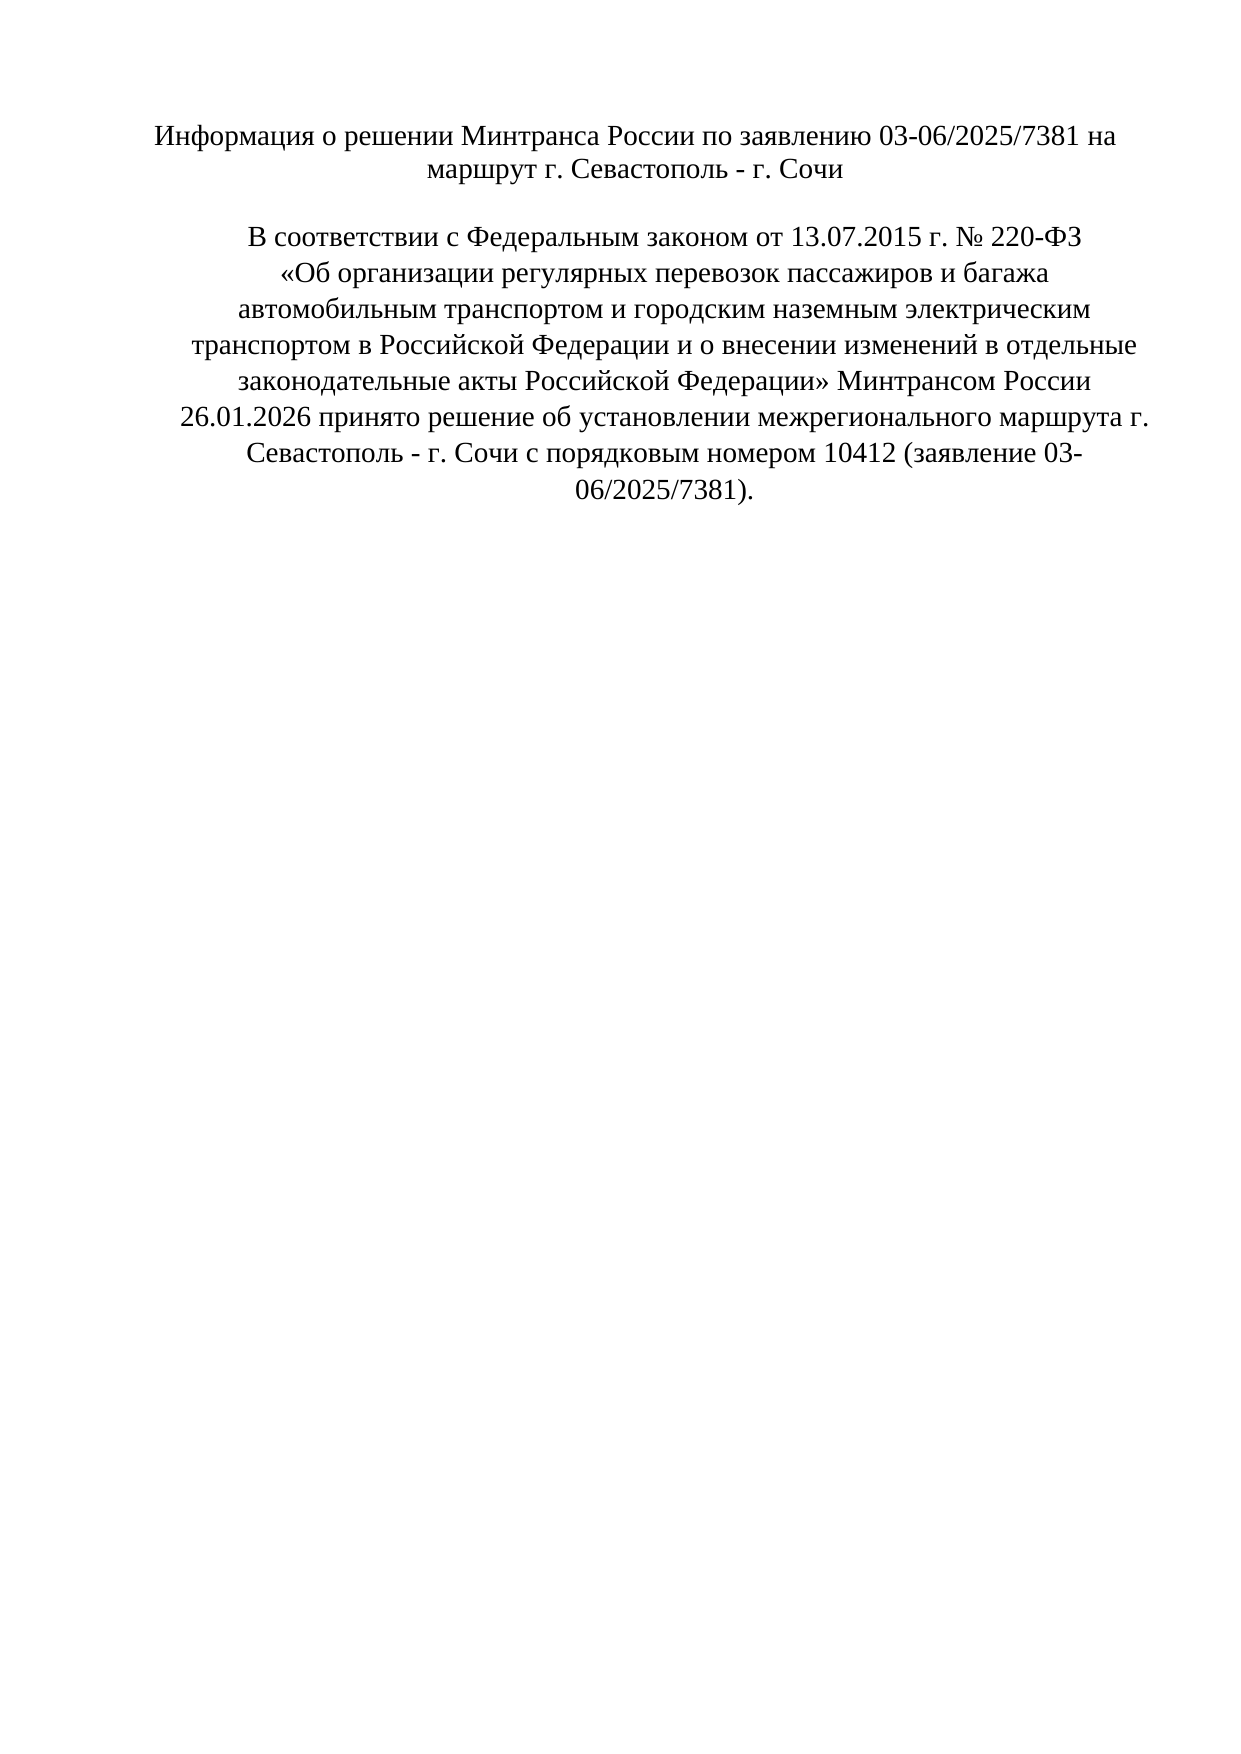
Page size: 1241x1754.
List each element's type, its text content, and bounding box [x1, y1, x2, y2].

text В соответствии с Федеральным законом от 13.07.2015 г. № 220-ФЗ «Об организации регулярных перевозок пассажиров и багажа автомобильным транспортом и городским наземным электрическим транспортом в Российской Федерации и о внесении изменений в отдельные законодательные акты Российской Федерации» Минтрансом России 26.01.2026 принято решение об установлении межрегионального маршрута г. Севастополь - г. Сочи с порядковым номером 10412 (заявление 03-06/2025/7381). [177, 219, 1152, 505]
text Информация о решении Минтранса России по заявлению 03-06/2025/7381 на маршрут г. Севастополь - г. Сочи [118, 118, 1152, 185]
